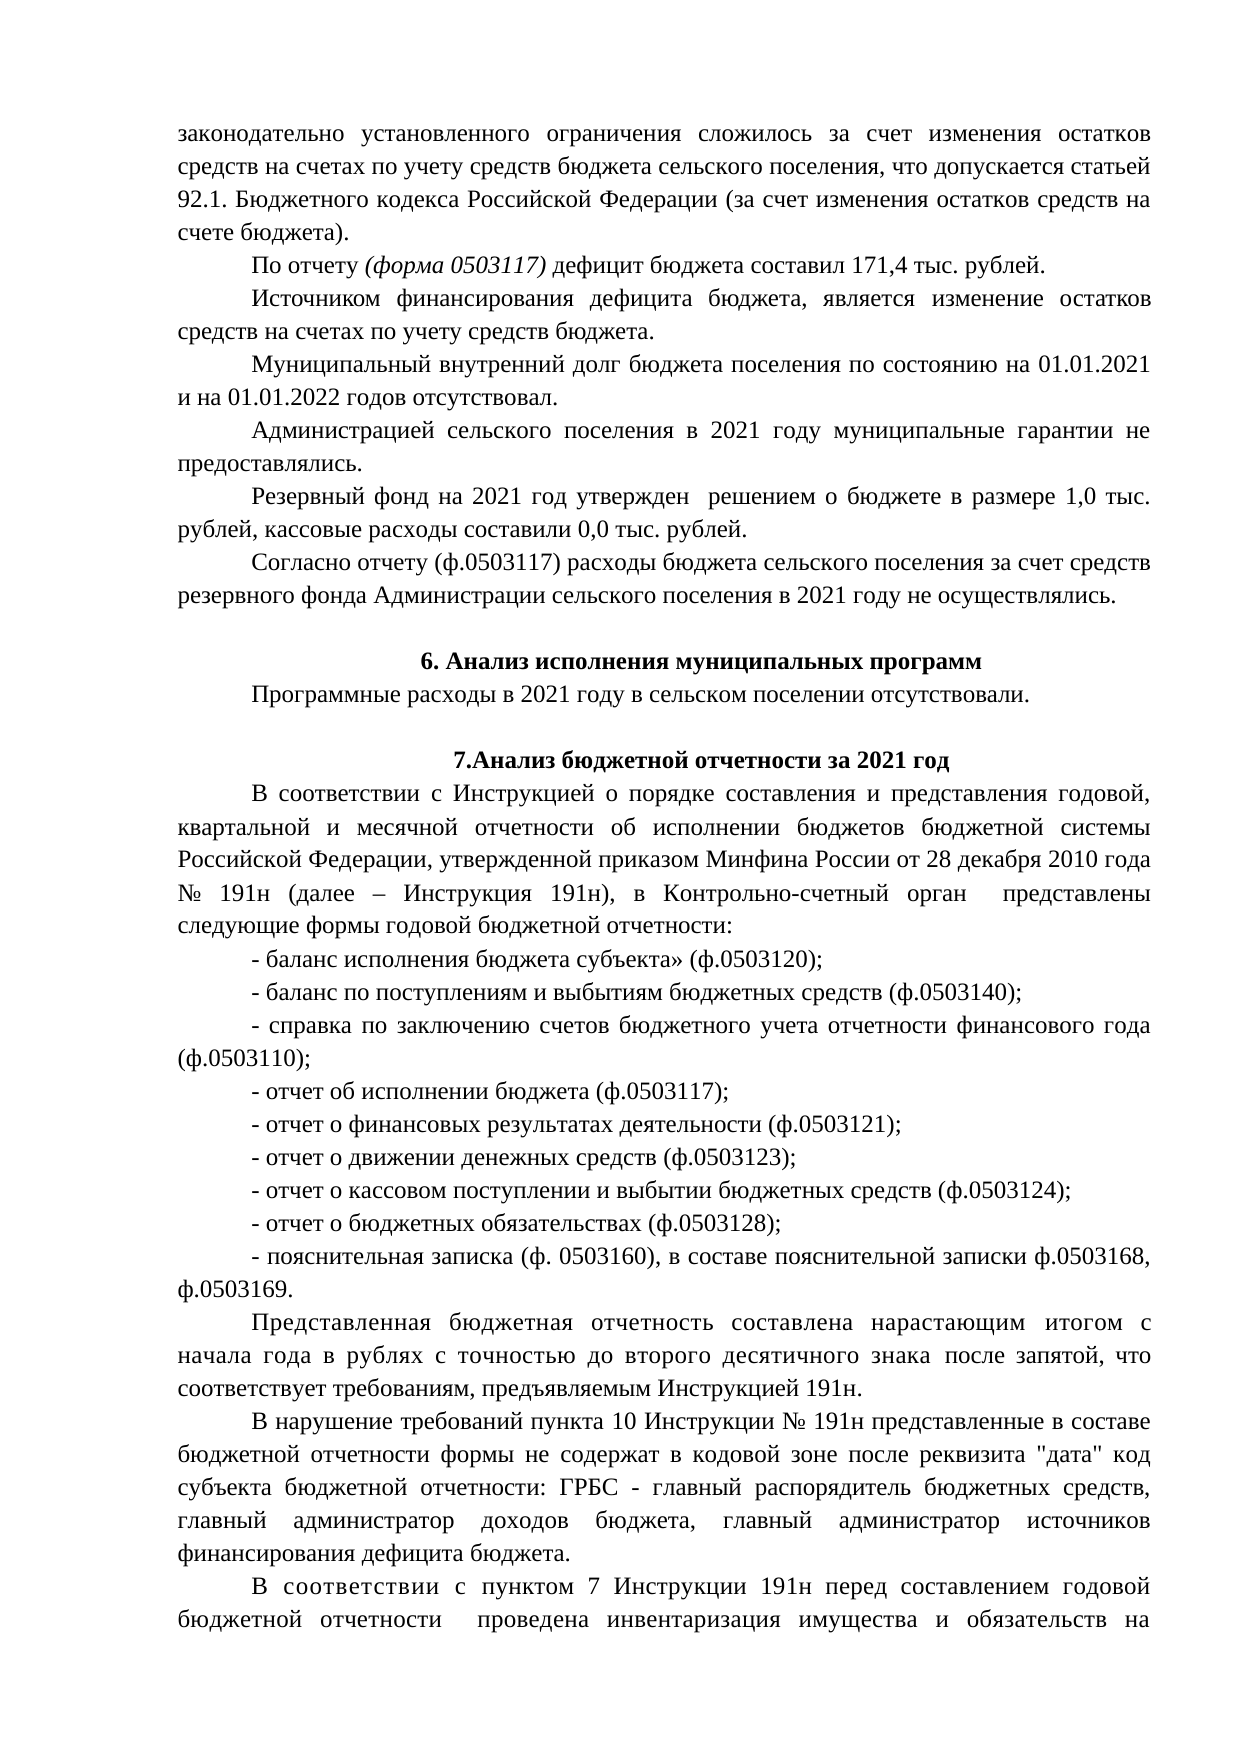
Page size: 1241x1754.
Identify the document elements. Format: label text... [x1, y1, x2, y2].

text В соответствии с Инструкцией о порядке составления и представления годовой, квартальной и месячной отчетности об исполнении бюджетов бюджетной системы Российской Федерации, утвержденной приказом Минфина России от 28 декабря 2010 года № 191н (далее – Инструкция 191н), в Контрольно-счетный орган представлены следующие формы годовой бюджетной отчетности: [177, 778, 1152, 939]
text 6. Анализ исполнения муниципальных программ [177, 646, 1152, 675]
text Администрацией сельского поселения в 2021 году муниципальные гарантии не предоставлялись. [177, 415, 1152, 477]
text В нарушение требований пункта 10 Инструкции № 191н представленные в составе бюджетной отчетности формы не содержат в кодовой зоне после реквизита "дата" код субъекта бюджетной отчетности: ГРБС - главный распорядитель бюджетных средств, главный администратор доходов бюджета, главный администратор источников финансирования дефицита бюджета. [177, 1406, 1152, 1567]
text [177, 1571, 1152, 1633]
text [177, 118, 1152, 246]
text Резервный фонд на 2021 год утвержден решением о бюджете в размере 1,0 тыс. рублей, кассовые расходы составили 0,0 тыс. рублей. [177, 481, 1152, 543]
text Муниципальный внутренний долг бюджета поселения по состоянию на 01.01.2021 и на 01.01.2022 годов отсутствовал. [177, 349, 1152, 411]
text - баланс по поступлениям и выбытиям бюджетных средств (ф.0503140); [177, 977, 1152, 1005]
text Источником финансирования дефицита бюджета, является изменение остатков средств на счетах по учету средств бюджета. [177, 283, 1152, 345]
text Представленная бюджетная отчетность составлена нарастающим итогом с начала года в рублях с точностью до второго десятичного знака после запятой, что соответствует требованиям, предъявляемым Инструкцией 191н. [177, 1307, 1152, 1402]
text - отчет о бюджетных обязательствах (ф.0503128); [177, 1208, 1152, 1237]
text 7.Анализ бюджетной отчетности за 2021 год [177, 746, 1152, 774]
text - справка по заключению счетов бюджетного учета отчетности финансового года (ф.0503110); [177, 1010, 1152, 1071]
text - пояснительная записка (ф. 0503160), в составе пояснительной записки ф.0503168, ф.0503169. [177, 1241, 1152, 1303]
text - отчет о движении денежных средств (ф.0503123); [177, 1142, 1152, 1171]
text - отчет о финансовых результатах деятельности (ф.0503121); [177, 1109, 1152, 1137]
text - отчет об исполнении бюджета (ф.0503117); [177, 1076, 1152, 1104]
text По отчету (форма 0503117) дефицит бюджета составил 171,4 тыс. рублей. [177, 250, 1152, 279]
text Согласно отчету (ф.0503117) расходы бюджета сельского поселения за счет средств резервного фонда Администрации сельского поселения в 2021 году не осуществлялись. [177, 547, 1152, 609]
text - отчет о кассовом поступлении и выбытии бюджетных средств (ф.0503124); [177, 1175, 1152, 1203]
text Программные расходы в 2021 году в сельском поселении отсутствовали. [177, 679, 1152, 708]
text - баланс исполнения бюджета субъекта» (ф.0503120); [177, 944, 1152, 972]
